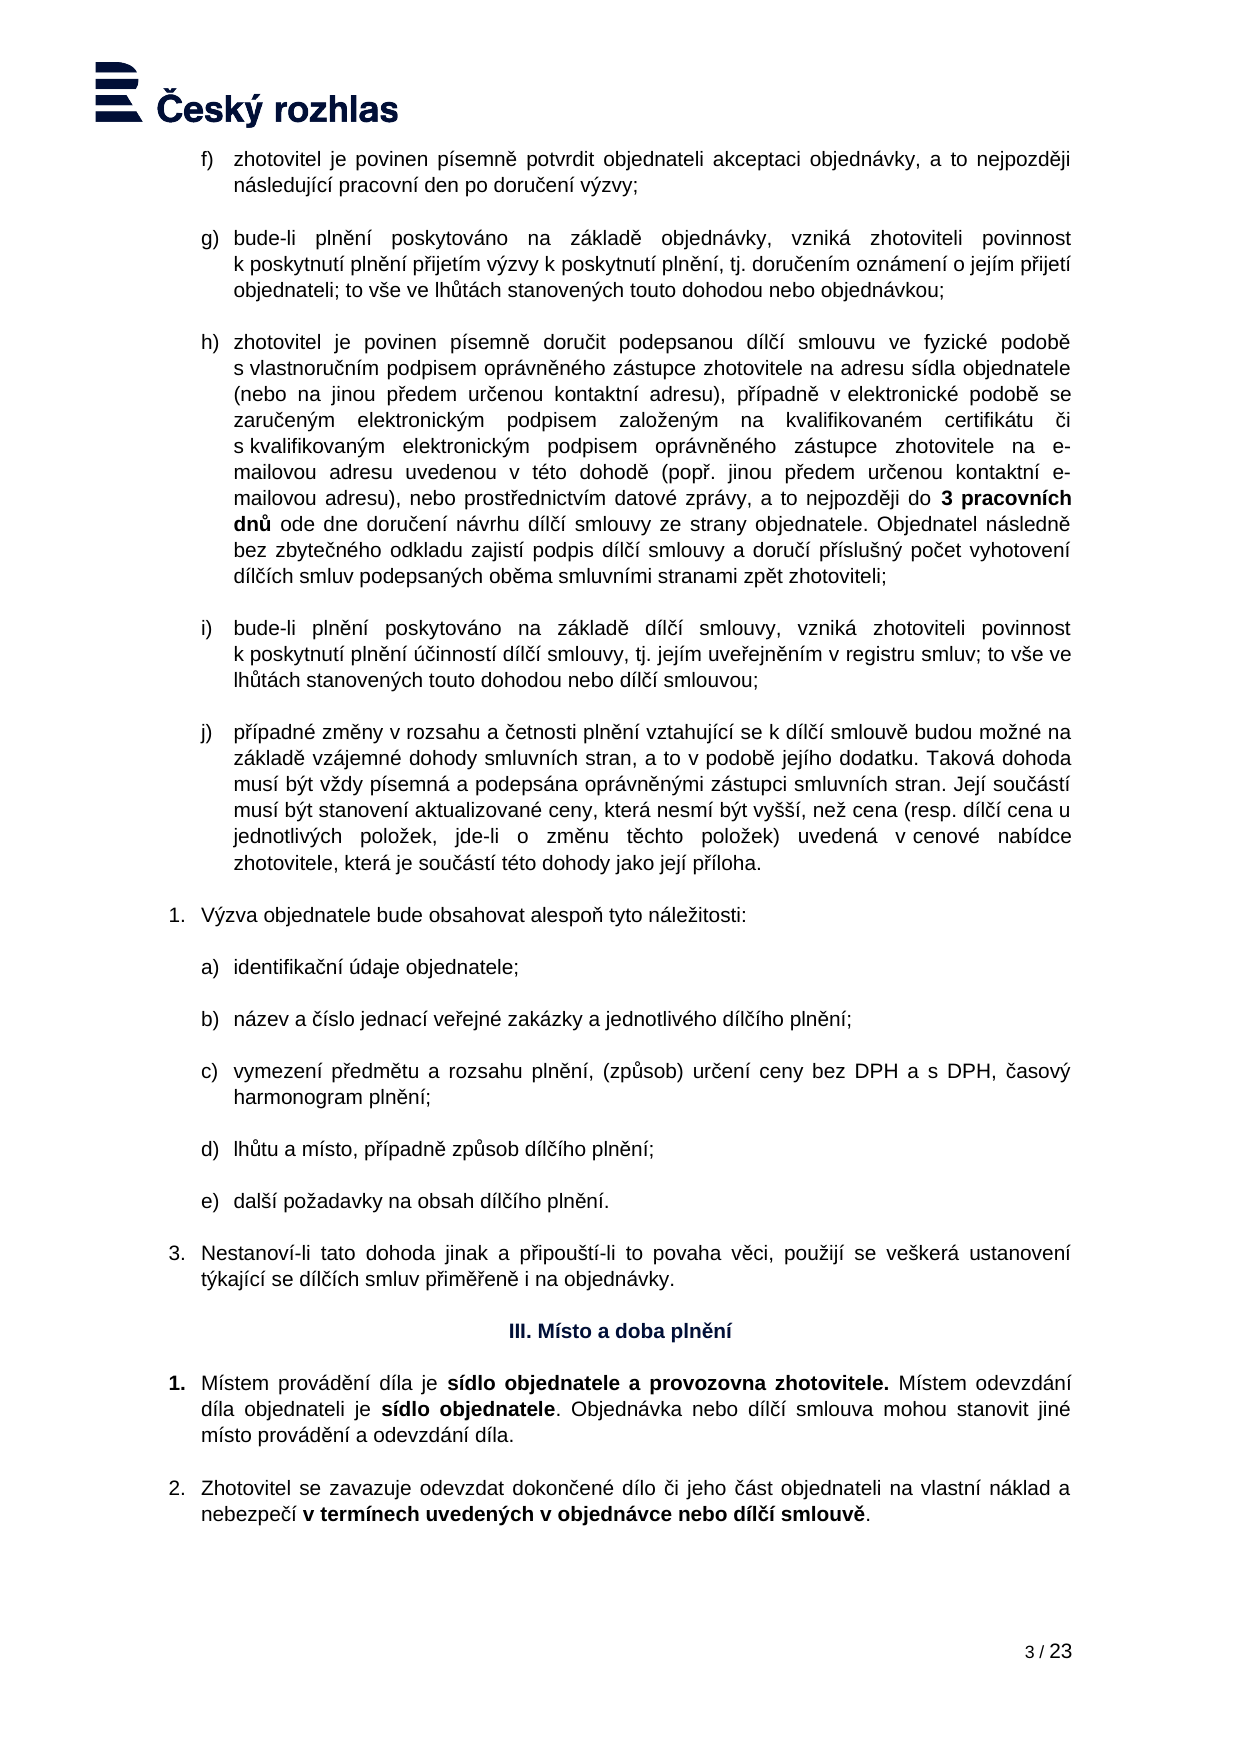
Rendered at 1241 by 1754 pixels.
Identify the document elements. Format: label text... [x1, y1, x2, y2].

list název a číslo jednací veřejné zakázky a jednotlivého dílčího plnění; [201, 1005, 1072, 1031]
list vymezení předmětu a rozsahu plnění, (způsob) určení ceny bez DPH a s DPH, časový harmonogram plnění; [201, 1057, 1072, 1109]
subtitle Místo a doba plnění [168, 1318, 1072, 1344]
list identifikační údaje objednatele; [201, 953, 1072, 979]
list Nestanoví-li tato dohoda jinak a připouští-li to povaha věci, použijí se veškerá ustanovení týkající se dílčích smluv přiměřeně i na objednávky. [168, 1240, 1072, 1292]
list další požadavky na obsah dílčího plnění. [201, 1188, 1072, 1214]
list zhotovitel je povinen písemně potvrdit objednateli akceptaci objednávky, a to nejpozději následující pracovní den po doručení výzvy; [201, 146, 1072, 198]
list lhůtu a místo, případně způsob dílčího plnění; [201, 1136, 1072, 1162]
list zhotovitel je povinen písemně doručit podepsanou dílčí smlouvu ve fyzické podobě s vlastnoručním podpisem oprávněného zástupce zhotovitele na adresu sídla objednatele (nebo na jinou předem určenou kontaktní adresu), případně v elektronické podobě se zaručeným elektronickým podpisem založeným na kvalifikovaném certifikátu či s kvalifikovaným elektronickým podpisem oprávněného zástupce zhotovitele na e-mailovou adresu uvedenou v této dohodě (popř. jinou předem určenou kontaktní e-mailovou adresu), nebo prostřednictvím datové zprávy, a to nejpozději do 3 pracovních dnů ode dne doručení návrhu dílčí smlouvy ze strany objednatele. Objednatel následně bez zbytečného odkladu zajistí podpis dílčí smlouvy a doručí příslušný počet vyhotovení dílčích smluv podepsaných oběma smluvními stranami zpět zhotoviteli; [201, 328, 1072, 589]
list Místem provádění díla je sídlo objednatele a provozovna zhotovitele. Místem odevzdání díla objednateli je sídlo objednatele. Objednávka nebo dílčí smlouva mohou stanovit jiné místo provádění a odevzdání díla. [168, 1370, 1072, 1448]
list bude-li plnění poskytováno na základě objednávky, vzniká zhotoviteli povinnost k poskytnutí plnění přijetím výzvy k poskytnutí plnění, tj. doručením oznámení o jejím přijetí objednateli; to vše ve lhůtách stanovených touto dohodou nebo objednávkou; [201, 224, 1072, 302]
list případné změny v rozsahu a četnosti plnění vztahující se k dílčí smlouvě budou možné na základě vzájemné dohody smluvních stran, a to v podobě jejího dodatku. Taková dohoda musí být vždy písemná a podepsána oprávněnými zástupci smluvních stran. Její součástí musí být stanovení aktualizované ceny, která nesmí být vyšší, než cena (resp. dílčí cena u jednotlivých položek, jde-li o změnu těchto položek) uvedená v cenové nabídce zhotovitele, která je součástí této dohody jako její příloha. [201, 719, 1072, 875]
list Výzva objednatele bude obsahovat alespoň tyto náležitosti: [168, 901, 1072, 927]
list Zhotovitel se zavazuje odevzdat dokončené dílo či jeho část objednateli na vlastní náklad a nebezpečí v termínech uvedených v objednávce nebo dílčí smlouvě. [168, 1474, 1072, 1526]
picture [95, 62, 398, 128]
list bude-li plnění poskytováno na základě dílčí smlouvy, vzniká zhotoviteli povinnost k poskytnutí plnění účinností dílčí smlouvy, tj. jejím uveřejněním v registru smluv; to vše ve lhůtách stanovených touto dohodou nebo dílčí smlouvou; [201, 615, 1072, 693]
